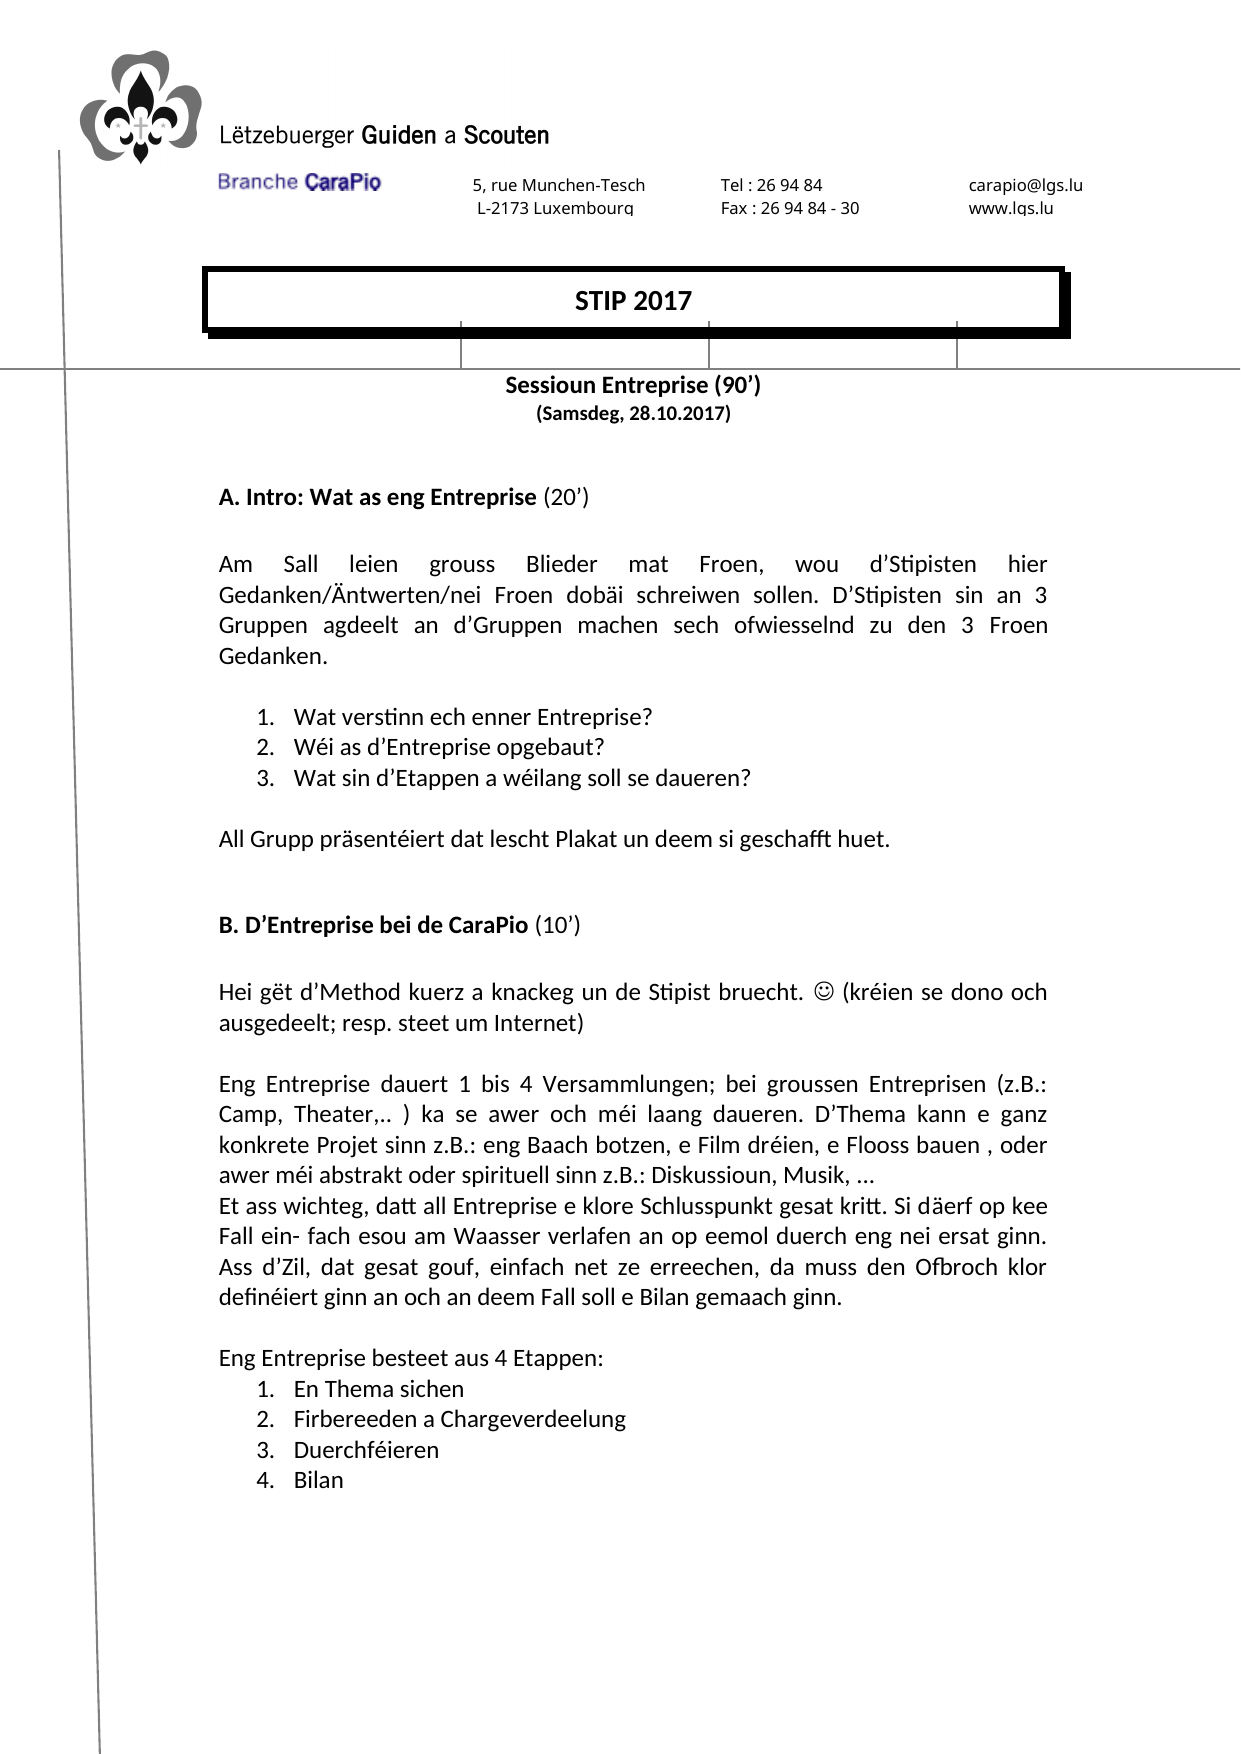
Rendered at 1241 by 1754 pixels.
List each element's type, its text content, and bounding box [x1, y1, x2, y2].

list Wat verstinn ech enner Entreprise? [256, 701, 1048, 731]
text Am Sall leien grouss Blieder mat Froen, wou d’Stipisten hier Gedanken/Äntwerten/nei Froen dobäi schreiwen sollen. D’Stipisten sin an 3 Gruppen agdeelt an d’Gruppen machen sech ofwiesselnd zu den 3 Froen Gedanken. [218, 548, 1048, 670]
text Hei gët d’Method kuerz a knackeg un de Stipist bruecht. (kréien se dono och ausgedeelt; resp. steet um Internet) [218, 976, 1048, 1037]
text Et ass wichteg, datt all Entreprise e klore Schlusspunkt gesat kritt. Si däerf op kee Fall ein- fach esou am Waasser verlafen an op eemol duerch eng nei ersat ginn. Ass d’Zil, dat gesat gouf, einfach net ze erreechen, da muss den Ofbroch klor definéiert ginn an och an deem Fall soll e Bilan gemaach ginn. [218, 1190, 1048, 1312]
subtitle B. D’Entreprise bei de CaraPio (10’) [218, 909, 1048, 939]
list Bilan [256, 1464, 1048, 1495]
list Firbereeden a Chargeverdeelung [256, 1403, 1048, 1434]
text (Samsdeg, 28.10.2017) [218, 400, 1048, 425]
list En Thema sichen [256, 1373, 1048, 1403]
list Wat sin d’Etappen a wéilang soll se daueren? [256, 762, 1048, 792]
subtitle STIP 2017 [208, 272, 1059, 327]
subtitle A. Intro: Wat as eng Entreprise (20’) [218, 481, 1048, 511]
text All Grupp präsentéiert dat lescht Plakat un deem si geschafft huet. [218, 823, 1048, 853]
text Eng Entreprise dauert 1 bis 4 Versammlungen; bei groussen Entreprisen (z.B.: Camp, Theater,.. ) ka se awer och méi laang daueren. D’Thema kann e ganz konkrete Projet sinn z.B.: eng Baach botzen, e Film dréien, e Flooss bauen , oder awer méi abstrakt oder spirituell sinn z.B.: Diskussioun, Musik, ... [218, 1068, 1048, 1190]
subtitle Sessioun Entreprise (90’) [218, 369, 1048, 400]
list Duerchféieren [256, 1434, 1048, 1464]
list Wéi as d’Entreprise opgebaut? [256, 731, 1048, 762]
text Eng Entreprise besteet aus 4 Etappen: [218, 1342, 1048, 1373]
